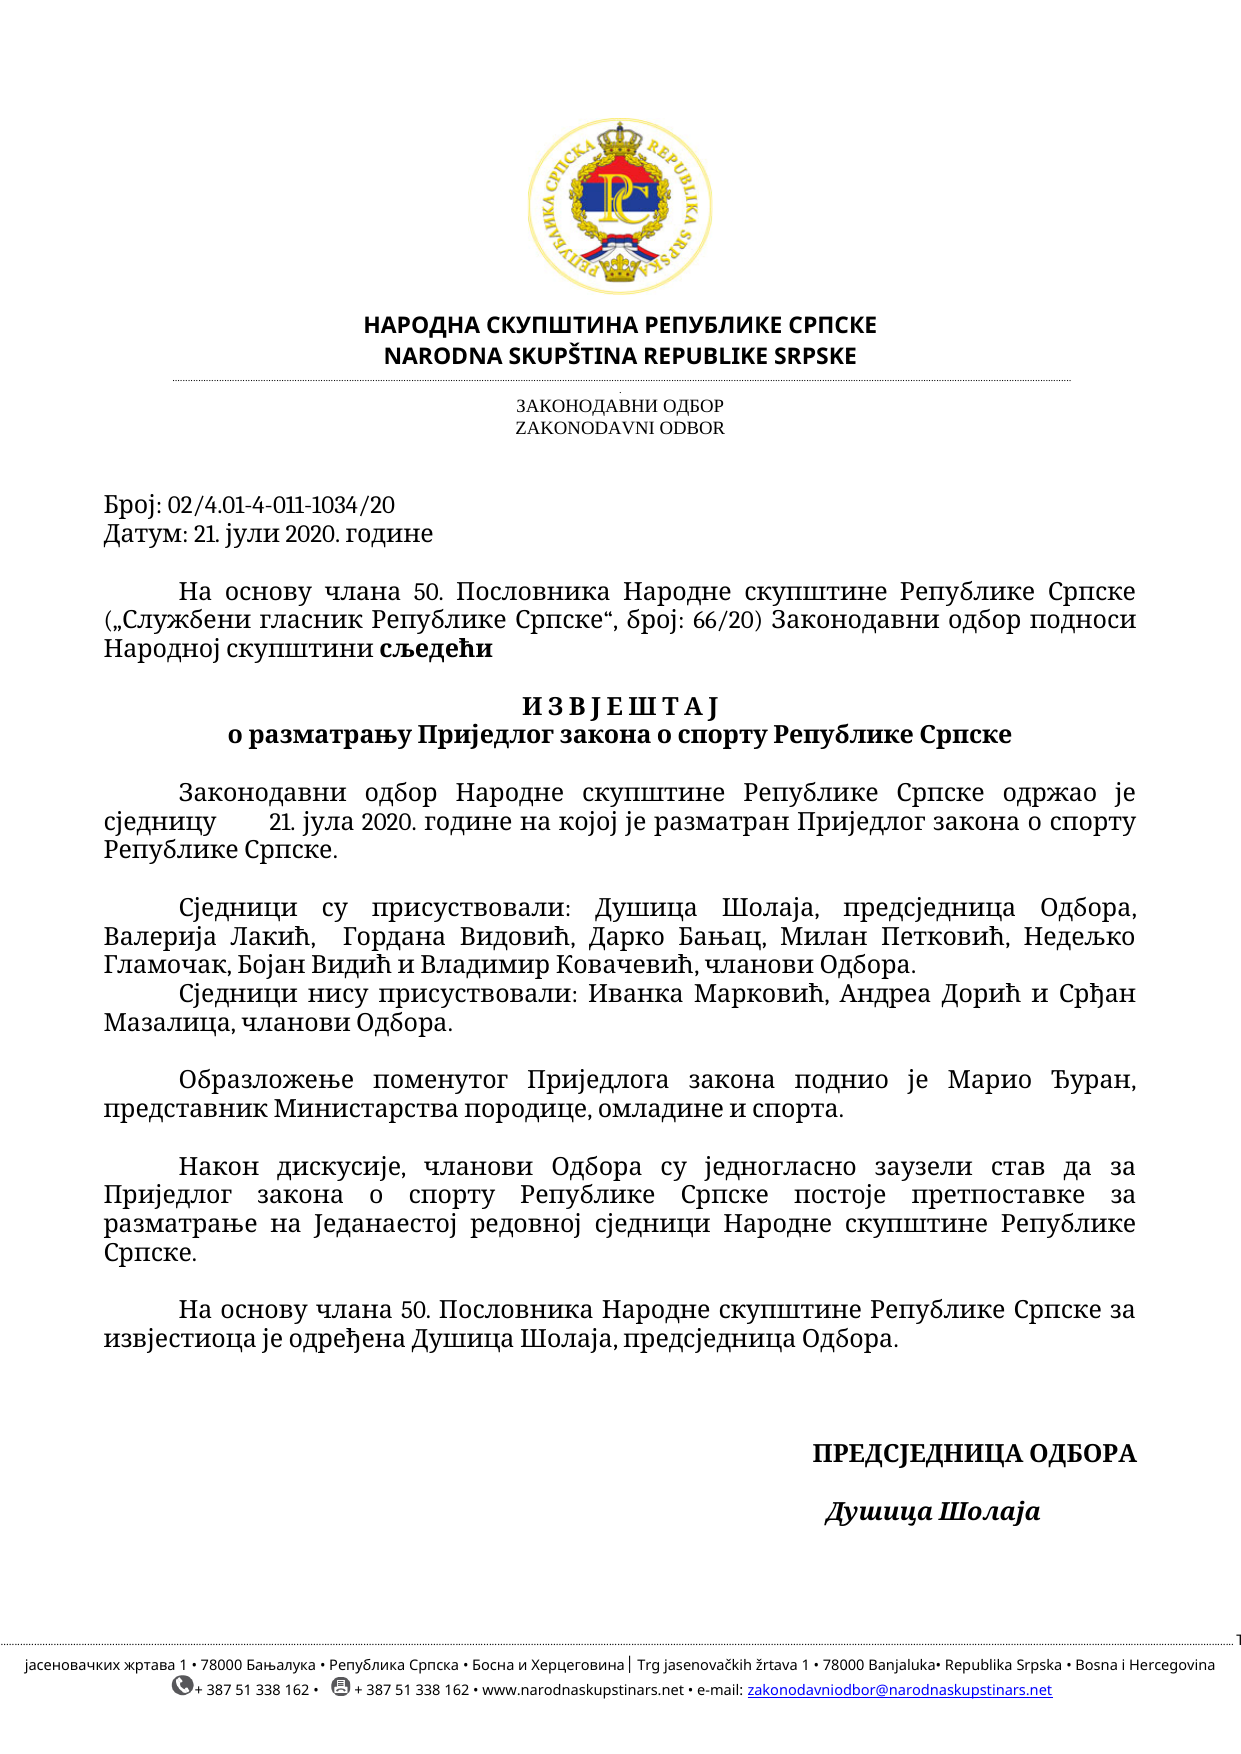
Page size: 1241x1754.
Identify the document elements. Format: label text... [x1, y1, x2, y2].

text Број: 02/4.01-4-011-1034/20 [103, 491, 1137, 520]
text На основу члана 50. Пословника Народне скупштине Републике Српске („Службени гласник Републике Српске“, број: 66/20) Законодавни одбор подноси Народној скупштини сљедећи [103, 577, 1137, 664]
text Сједници нису присуствовали: Иванка Марковић, Андреа Дорић и Срђан Мазалица, чланови Одбора. [103, 980, 1137, 1037]
text Образложење поменутог Приједлога закона поднио је Марио Ђуран, представник Министарства породице, омладине и спорта. [103, 1066, 1137, 1124]
text ПРЕДСЈЕДНИЦА ОДБОРА [103, 1440, 1137, 1469]
text Датум: 21. јули 2020. године [103, 520, 1137, 549]
text И З В Ј Е Ш Т А Ј [103, 692, 1137, 721]
text Законодавни одбор Народне скупштине Републике Српске одржао је сједницу 21. јула 2020. године на којој је разматран Приједлог закона о спорту Републике Српске. [103, 779, 1137, 865]
text о разматрању Приједлог закона о спорту Републике Српске [103, 721, 1137, 750]
text На основу члана 50. Пословника Народне скупштине Републике Српске за извјестиоца је одређена Душица Шолаја, предсједница Одбора. [103, 1296, 1137, 1354]
text Након дискусије, чланови Одбора су једногласно заузели став да за Приједлог закона о спорту Републике Српске постоје претпоставке за разматрање на Једанаестој редовној сједници Народне скупштине Републике Српске. [103, 1152, 1137, 1267]
text Сједници су присуствовали: Душица Шолаја, предсједница Одбора, Валерија Лакић, Гордана Видовић, Дарко Бањац, Милан Петковић, Недељко Гламочак, Бојан Видић и Владимир Ковачевић, чланови Одбора. [103, 894, 1137, 980]
text Душица Шолаја [103, 1497, 1137, 1526]
